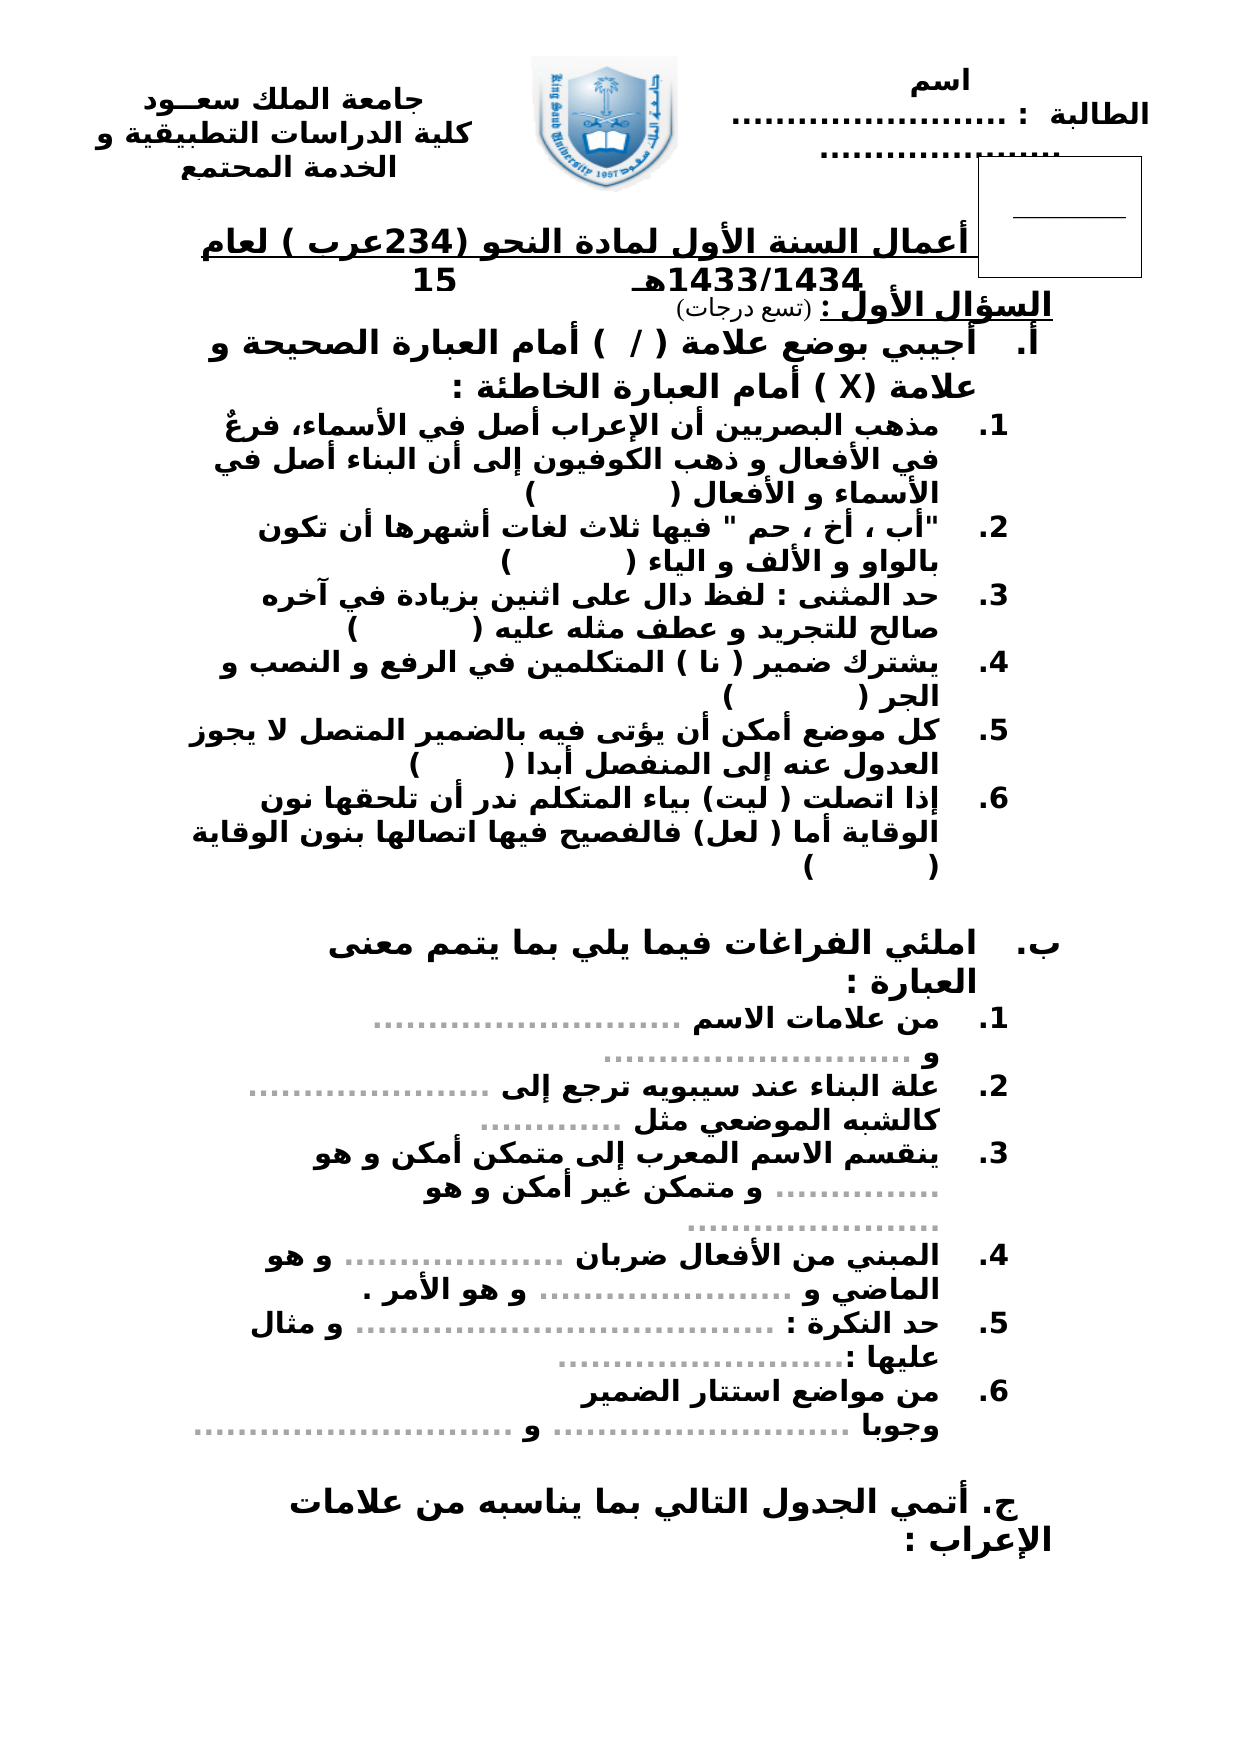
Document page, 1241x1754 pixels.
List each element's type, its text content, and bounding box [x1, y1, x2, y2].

list من علامات الاسم ............................ و ............................ [187, 1001, 978, 1069]
text السؤال الأول : (تسع درجات) [187, 286, 1053, 324]
list إذا اتصلت ( ليت) بياء المتكلم ندر أن تلحقها نون الوقاية أما ( لعل) فالفصيح فيها اتصالها بنون الوقاية ( ) [187, 782, 978, 883]
list علة البناء عند سيبويه ترجع إلى ...................... كالشبه الموضعي مثل ............. [187, 1069, 978, 1137]
list يشترك ضمير ( نا ) المتكلمين في الرفع و النصب و الجر ( ) [187, 646, 978, 714]
list حد المثنى : لفظ دال على اثنين بزيادة في آخره صالح للتجريد و عطف مثله عليه ( ) [187, 578, 978, 646]
list المبني من الأفعال ضربان .................... و هو الماضي و ....................... و هو الأمر . [187, 1239, 978, 1307]
list ينقسم الاسم المعرب إلى متمكن أمكن و هو ............... و متمكن غير أمكن و هو ....................... [187, 1137, 978, 1239]
list كل موضع أمكن أن يؤتى فيه بالضمير المتصل لا يجوز العدول عنه إلى المنفصل أبدا ( ) [187, 714, 978, 782]
text ج. أتمي الجدول التالي بما يناسبه من علامات الإعراب : [187, 1482, 1053, 1560]
list حد النكرة : ...................................... و مثال عليها :.......................... [187, 1307, 978, 1374]
list "أب ، أخ ، حم " فيها ثلاث لغات أشهرها أن تكون بالواو و الألف و الياء ( ) [187, 510, 978, 578]
list من مواضع استتار الضمير وجوبا ........................... و ............................. [187, 1374, 978, 1442]
picture [527, 56, 678, 192]
list املئي الفراغات فيما يلي بما يتمم معنى العبارة : [187, 923, 1015, 1001]
list مذهب البصريين أن الإعراب أصل في الأسماء، فرعٌ في الأفعال و ذهب الكوفيون إلى أن البناء أصل في الأسماء و الأفعال ( ) [187, 408, 978, 510]
list أجيبي بوضع علامة ( / ) أمام العبارة الصحيحة و علامة (X ) أمام العبارة الخاطئة : [187, 324, 1015, 408]
